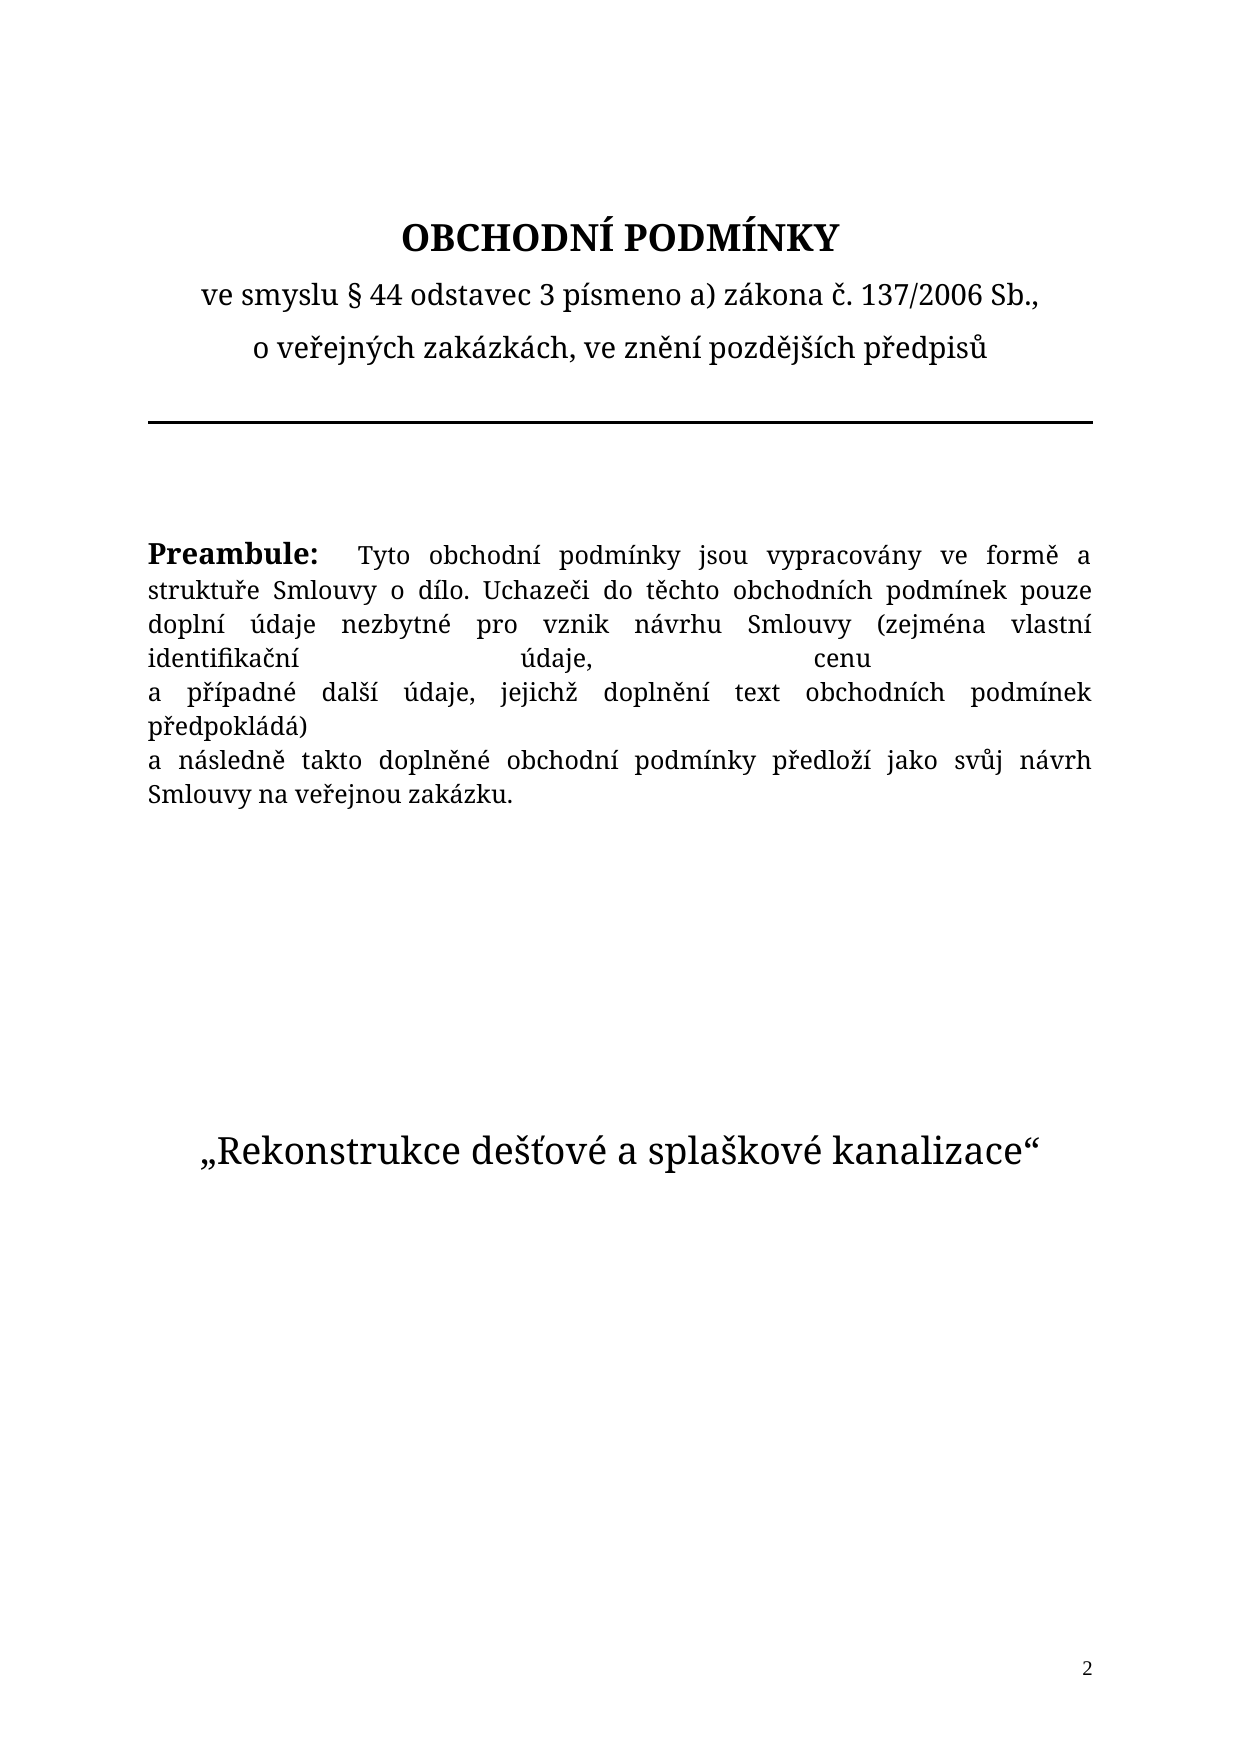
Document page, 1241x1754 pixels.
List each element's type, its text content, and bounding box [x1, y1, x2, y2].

text o veřejných zakázkách, ve znění pozdějších předpisů [148, 327, 1093, 367]
text ve smyslu § 44 odstavec 3 písmeno a) zákona č. 137/2006 Sb., [148, 275, 1093, 314]
text OBCHODNÍ PODMÍNKY [148, 211, 1093, 262]
list Preambule: Tyto obchodní podmínky jsou vypracovány ve formě a struktuře Smlouvy o dílo. Uchazeči do těchto obchodních podmínek pouze doplní údaje nezbytné pro vznik návrhu Smlouvy (zejména vlastní identifikační údaje, cenu a případné další údaje, jejichž doplnění text obchodních podmínek předpokládá) a následně takto doplněné obchodní podmínky předloží jako svůj návrh Smlouvy na veřejnou zakázku. [148, 533, 1093, 811]
text „Rekonstrukce dešťové a splaškové kanalizace“ [148, 1124, 1093, 1175]
